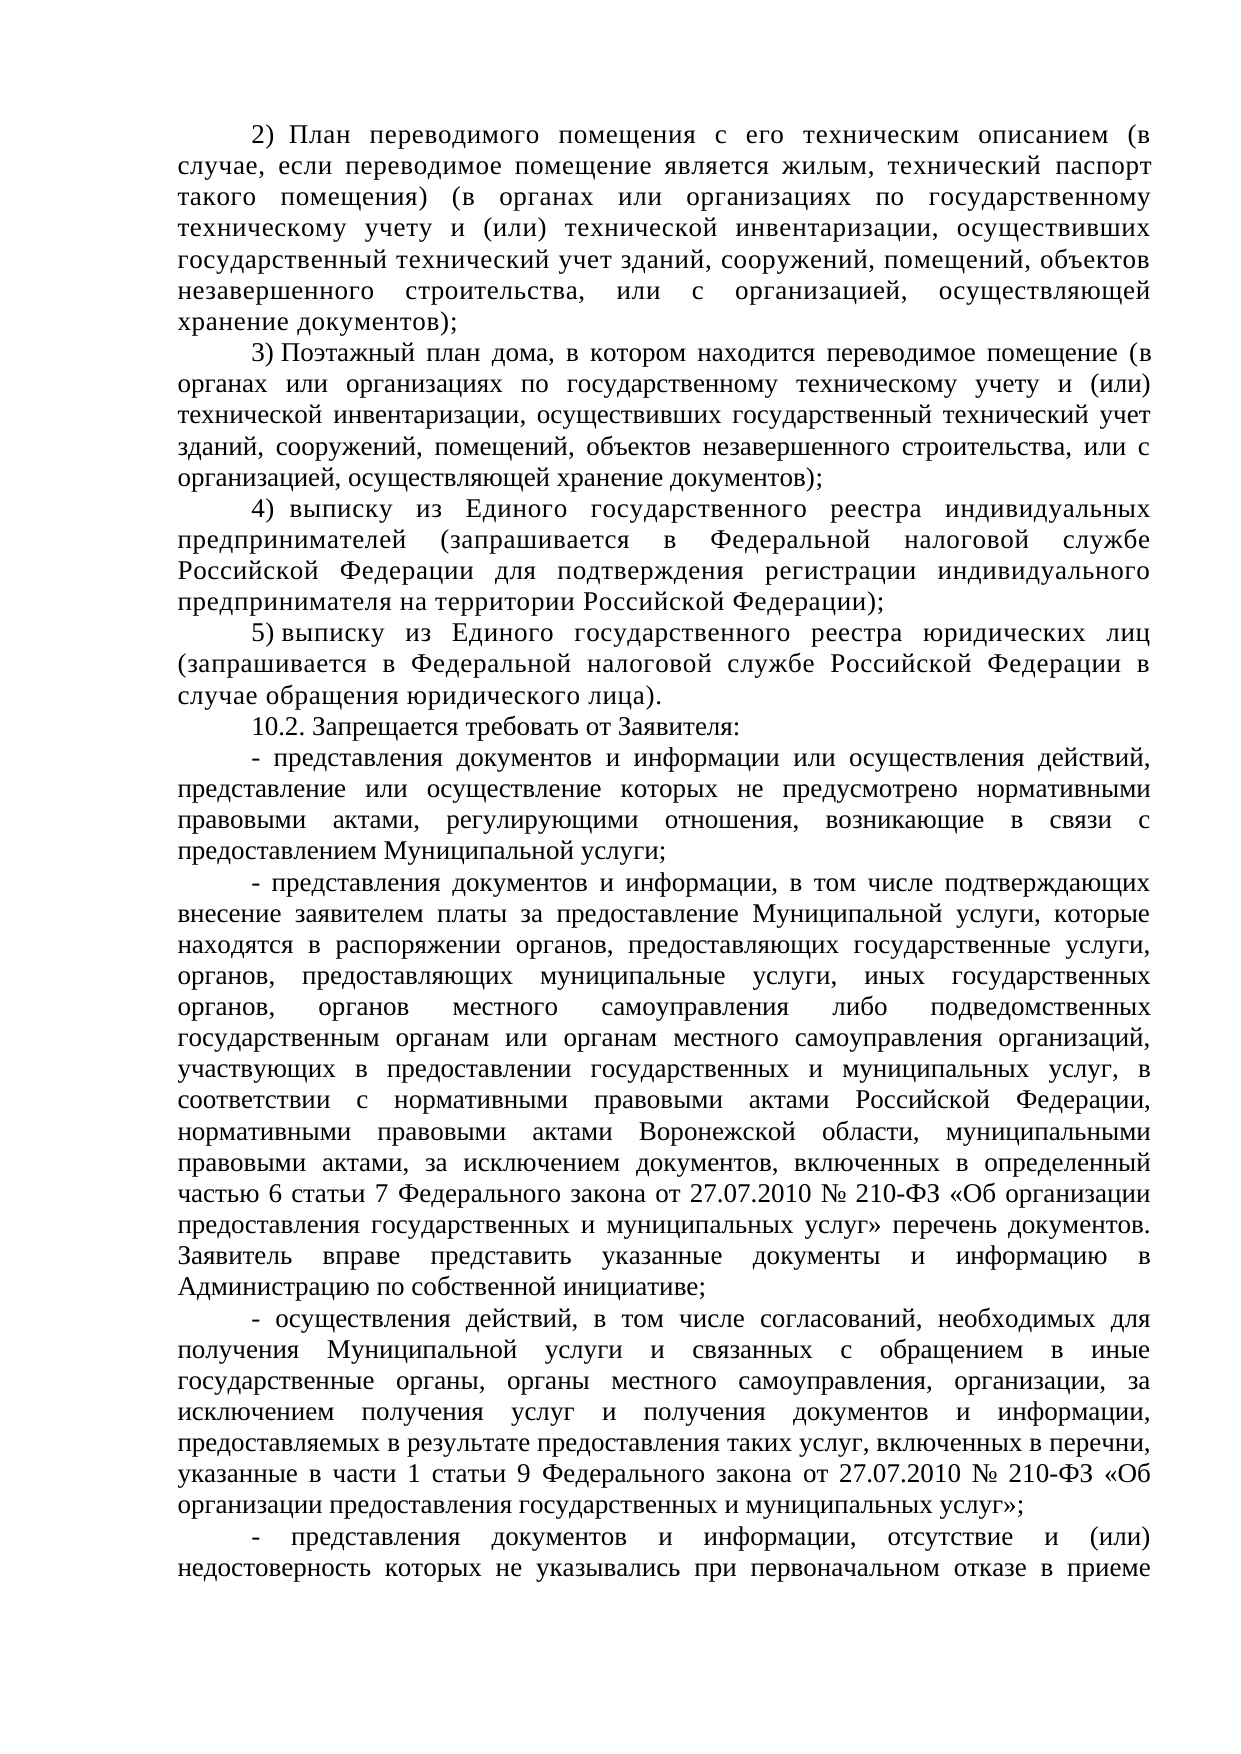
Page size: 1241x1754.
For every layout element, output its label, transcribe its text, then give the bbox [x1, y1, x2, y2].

list выписку из Единого государственного реестра индивидуальных предпринимателей (запрашивается в Федеральной налоговой службе Российской Федерации для подтверждения регистрации индивидуального предпринимателя на территории Российской Федерации); [177, 492, 1152, 616]
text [177, 1520, 1152, 1582]
list Поэтажный план дома, в котором находится переводимое помещение (в органах или организациях по государственному техническому учету и (или) технической инвентаризации, осуществивших государственный технический учет зданий, сооружений, помещений, объектов незавершенного строительства, или с организацией, осуществляющей хранение документов); [177, 336, 1152, 492]
list выписку из Единого государственного реестра юридических лиц (запрашивается в Федеральной налоговой службе Российской Федерации в случае обращения юридического лица). [177, 616, 1152, 710]
text - осуществления действий, в том числе согласований, необходимых для получения Муниципальной услуги и связанных с обращением в иные государственные органы, органы местного самоуправления, организации, за исключением получения услуг и получения документов и информации, предоставляемых в результате предоставления таких услуг, включенных в перечни, указанные в части 1 статьи 9 Федерального закона от 27.07.2010 № 210-ФЗ «Об организации предоставления государственных и муниципальных услуг»; [177, 1302, 1152, 1520]
list План переводимого помещения с его техническим описанием (в случае, если переводимое помещение является жилым, технический паспорт такого помещения) (в органах или организациях по государственному техническому учету и (или) технической инвентаризации, осуществивших государственный технический учет зданий, сооружений, помещений, объектов незавершенного строительства, или с организацией, осуществляющей хранение документов); [177, 118, 1152, 336]
list 10.2. Запрещается требовать от Заявителя: [177, 710, 1152, 741]
text - представления документов и информации, в том числе подтверждающих внесение заявителем платы за предоставление Муниципальной услуги, которые находятся в распоряжении органов, предоставляющих государственные услуги, органов, предоставляющих муниципальные услуги, иных государственных органов, органов местного самоуправления либо подведомственных государственным органам или органам местного самоуправления организаций, участвующих в предоставлении государственных и муниципальных услуг, в соответствии с нормативными правовыми актами Российской Федерации, нормативными правовыми актами Воронежской области, муниципальными правовыми актами, за исключением документов, включенных в определенный частью 6 статьи 7 Федерального закона от 27.07.2010 № 210-ФЗ «Об организации предоставления государственных и муниципальных услуг» перечень документов. Заявитель вправе представить указанные документы и информацию в Администрацию по собственной инициативе; [177, 866, 1152, 1302]
text - представления документов и информации или осуществления действий, представление или осуществление которых не предусмотрено нормативными правовыми актами, регулирующими отношения, возникающие в связи с предоставлением Муниципальной услуги; [177, 741, 1152, 866]
